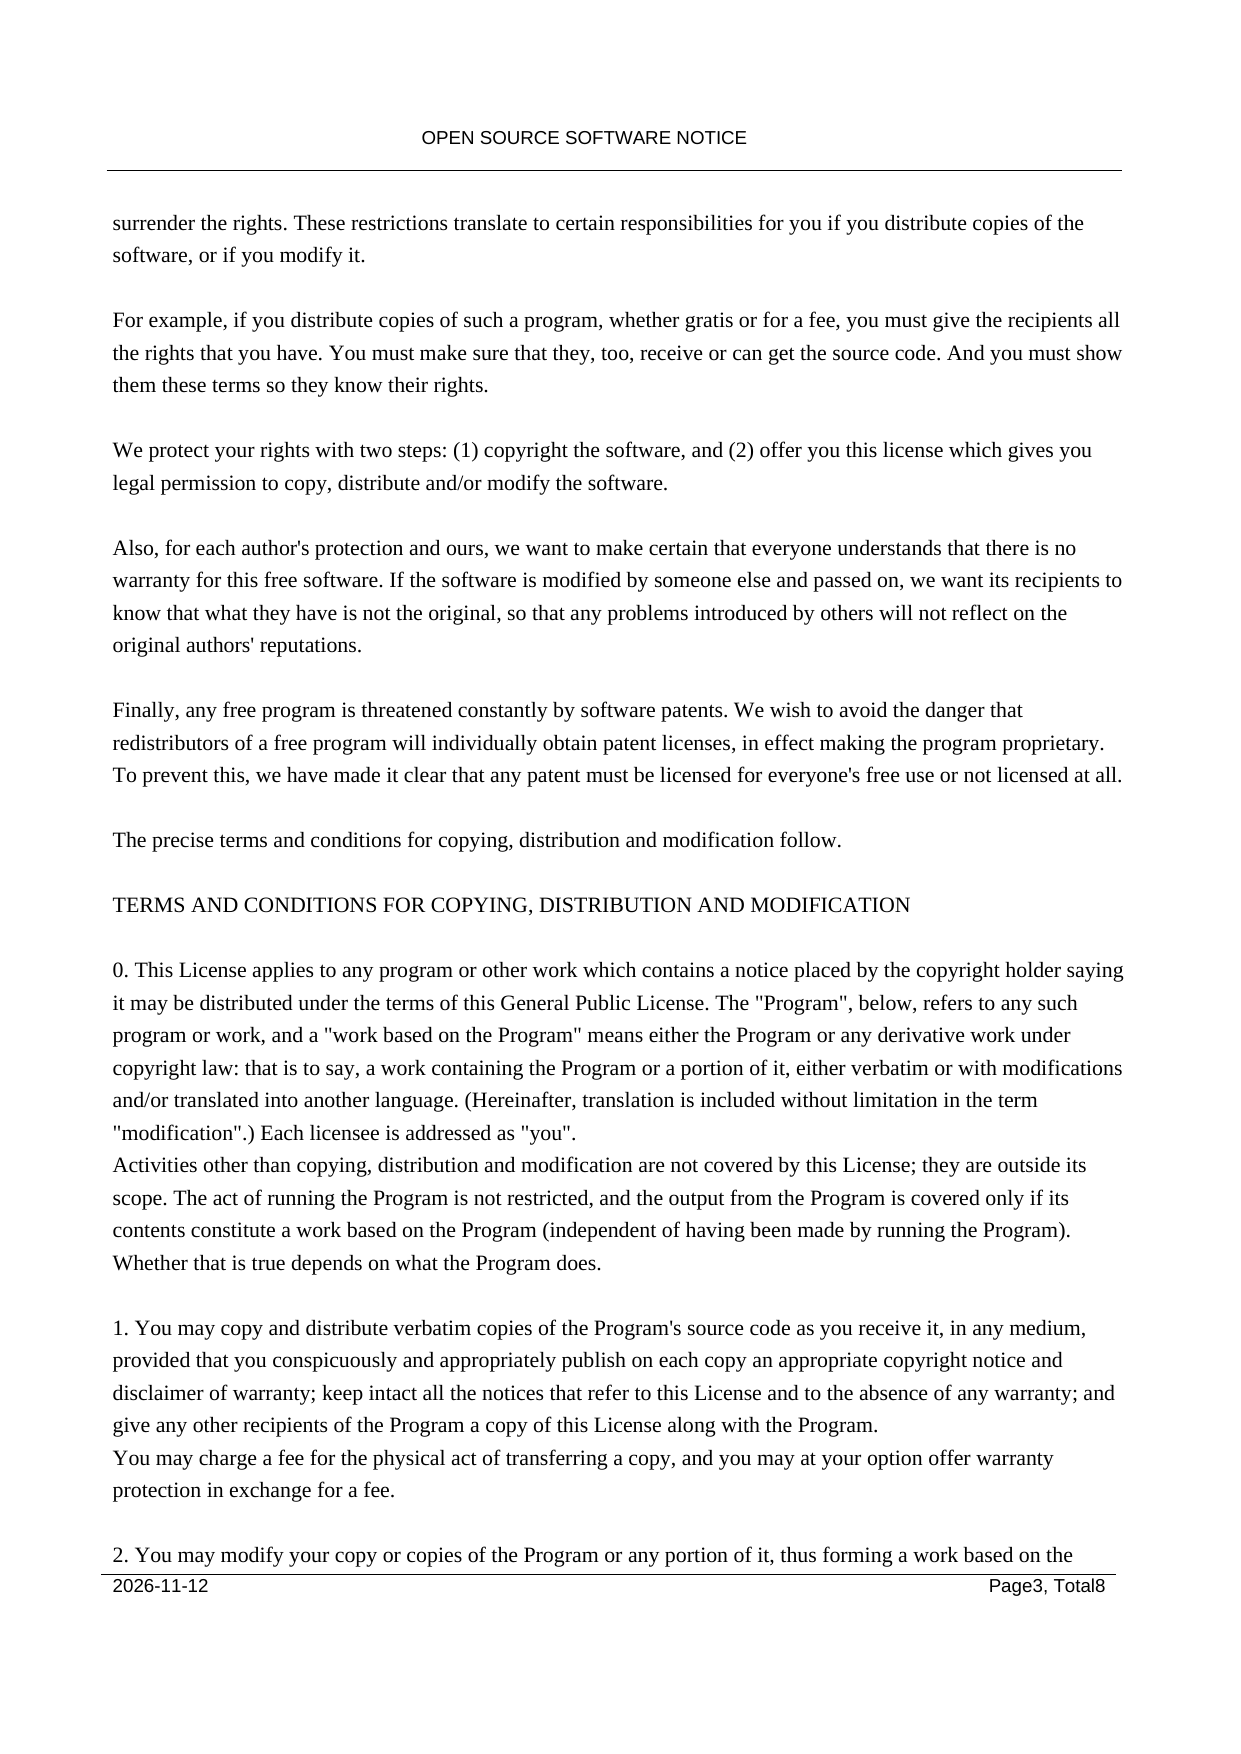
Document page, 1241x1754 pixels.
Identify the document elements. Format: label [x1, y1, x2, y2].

text [112, 206, 1128, 1571]
